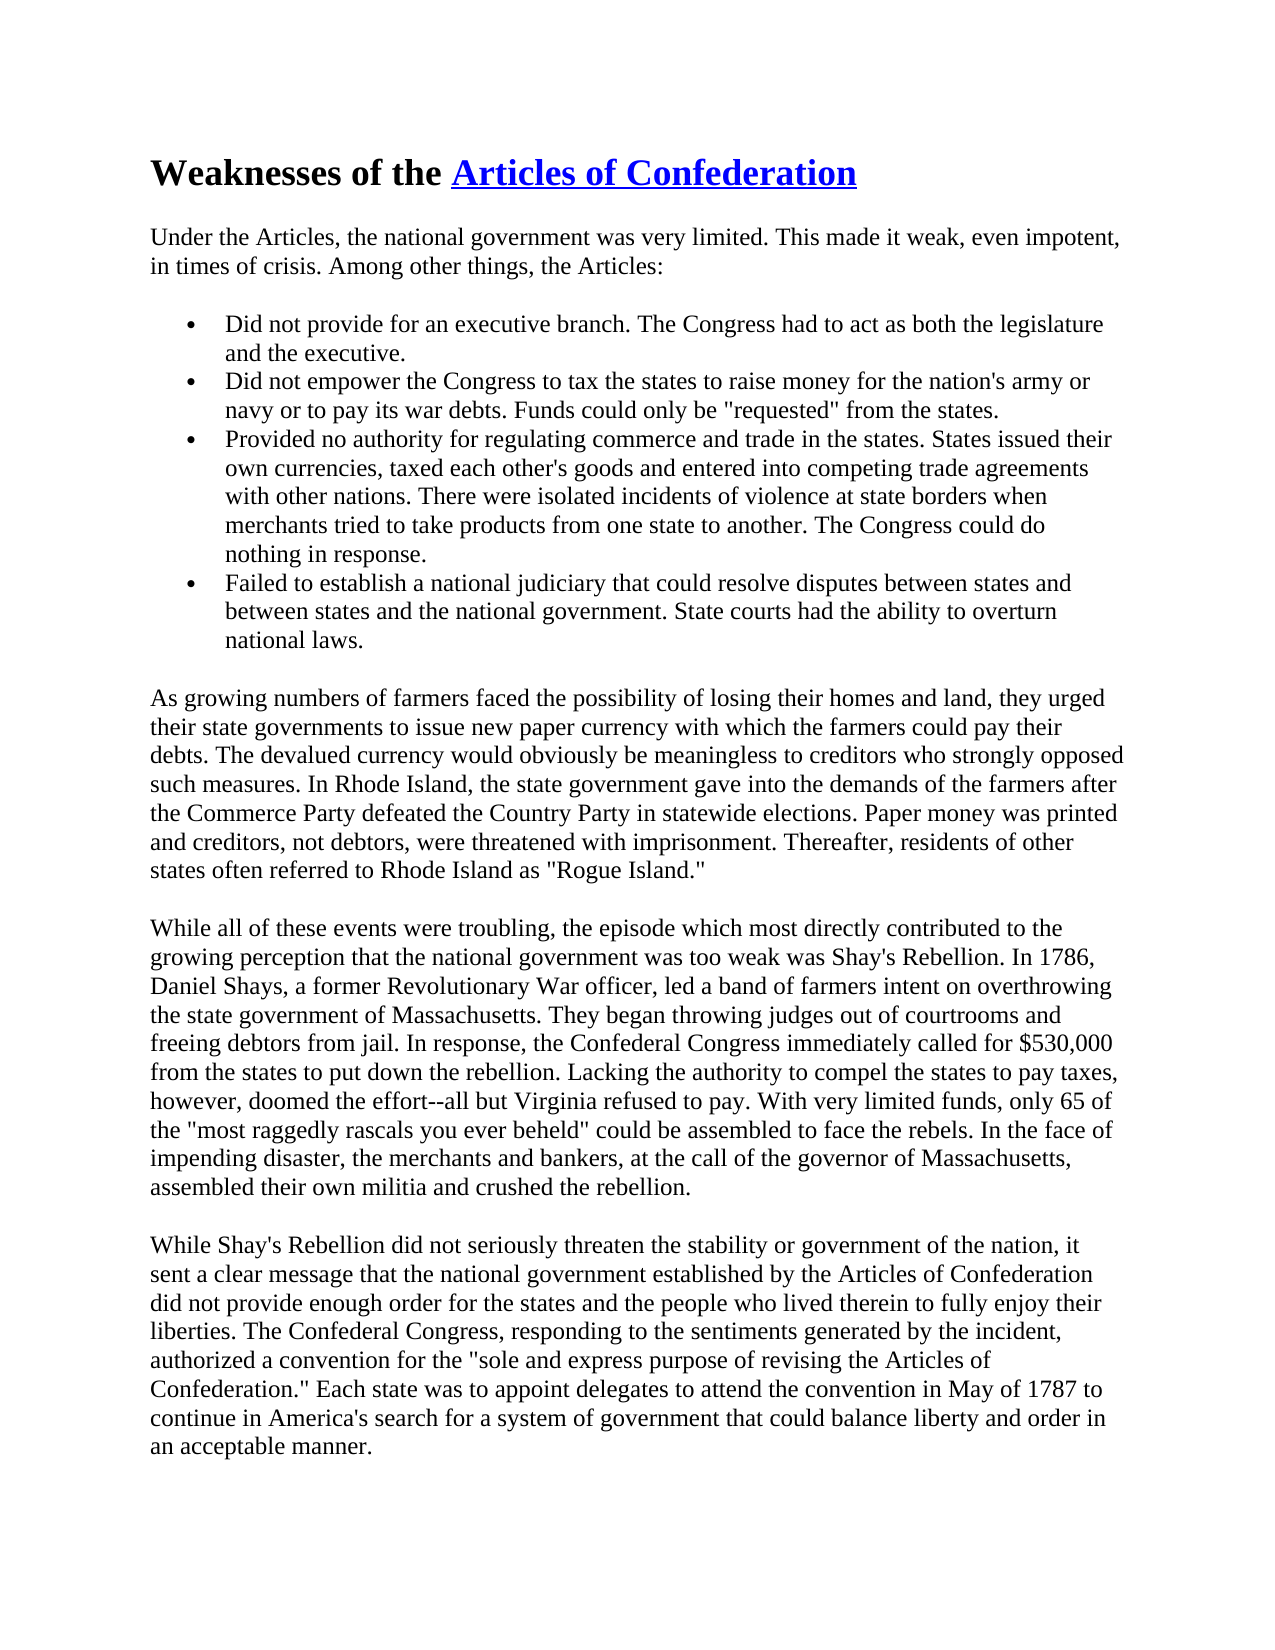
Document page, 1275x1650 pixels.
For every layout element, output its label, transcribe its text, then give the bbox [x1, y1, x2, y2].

list Did not empower the Congress to tax the states to raise money for the nation's army or navy or to pay its war debts. Funds could only be "requested" from the states. [187, 366, 1125, 424]
text While all of these events were troubling, the episode which most directly contributed to the growing perception that the national government was too weak was Shay's Rebellion. In 1786, Daniel Shays, a former Revolutionary War officer, led a band of farmers intent on overthrowing the state government of Massachusetts. They began throwing judges out of courtrooms and freeing debtors from jail. In response, the Confederal Congress immediately called for $530,000 from the states to put down the rebellion. Lacking the authority to compel the states to pay taxes, however, doomed the effort--all but Virginia refused to pay. With very limited funds, only 65 of the "most raggedly rascals you ever beheld" could be assembled to face the rebels. In the face of impending disaster, the merchants and bankers, at the call of the governor of Massachusetts, assembled their own militia and crushed the rebellion. [150, 913, 1125, 1201]
text While Shay's Rebellion did not seriously threaten the stability or government of the nation, it sent a clear message that the national government established by the Articles of Confederation did not provide enough order for the states and the people who lived therein to fully enjoy their liberties. The Confederal Congress, responding to the sentiments generated by the incident, authorized a convention for the "sole and express purpose of revising the Articles of Confederation." Each state was to appoint delegates to attend the convention in May of 1787 to continue in America's search for a system of government that could balance liberty and order in an acceptable manner. [150, 1230, 1125, 1460]
text As growing numbers of farmers faced the possibility of losing their homes and land, they urged their state governments to issue new paper currency with which the farmers could pay their debts. The devalued currency would obviously be meaningless to creditors who strongly opposed such measures. In Rhode Island, the state government gave into the demands of the farmers after the Commerce Party defeated the Country Party in statewide elections. Paper money was printed and creditors, not debtors, were threatened with imprisonment. Thereafter, residents of other states often referred to Rhode Island as "Rogue Island." [150, 683, 1125, 884]
text Weaknesses of the Articles of Confederation [150, 150, 1125, 193]
list Provided no authority for regulating commerce and trade in the states. States issued their own currencies, taxed each other's goods and entered into competing trade agreements with other nations. There were isolated incidents of violence at state borders when merchants tried to take products from one state to another. The Congress could do nothing in response. [187, 424, 1125, 568]
list Did not provide for an executive branch. The Congress had to act as both the legislature and the executive. [187, 309, 1125, 366]
text Under the Articles, the national government was very limited. This made it weak, even impotent, in times of crisis. Among other things, the Articles: [150, 222, 1125, 280]
list Failed to establish a national judiciary that could resolve disputes between states and between states and the national government. State courts had the ability to overturn national laws. [187, 568, 1125, 654]
